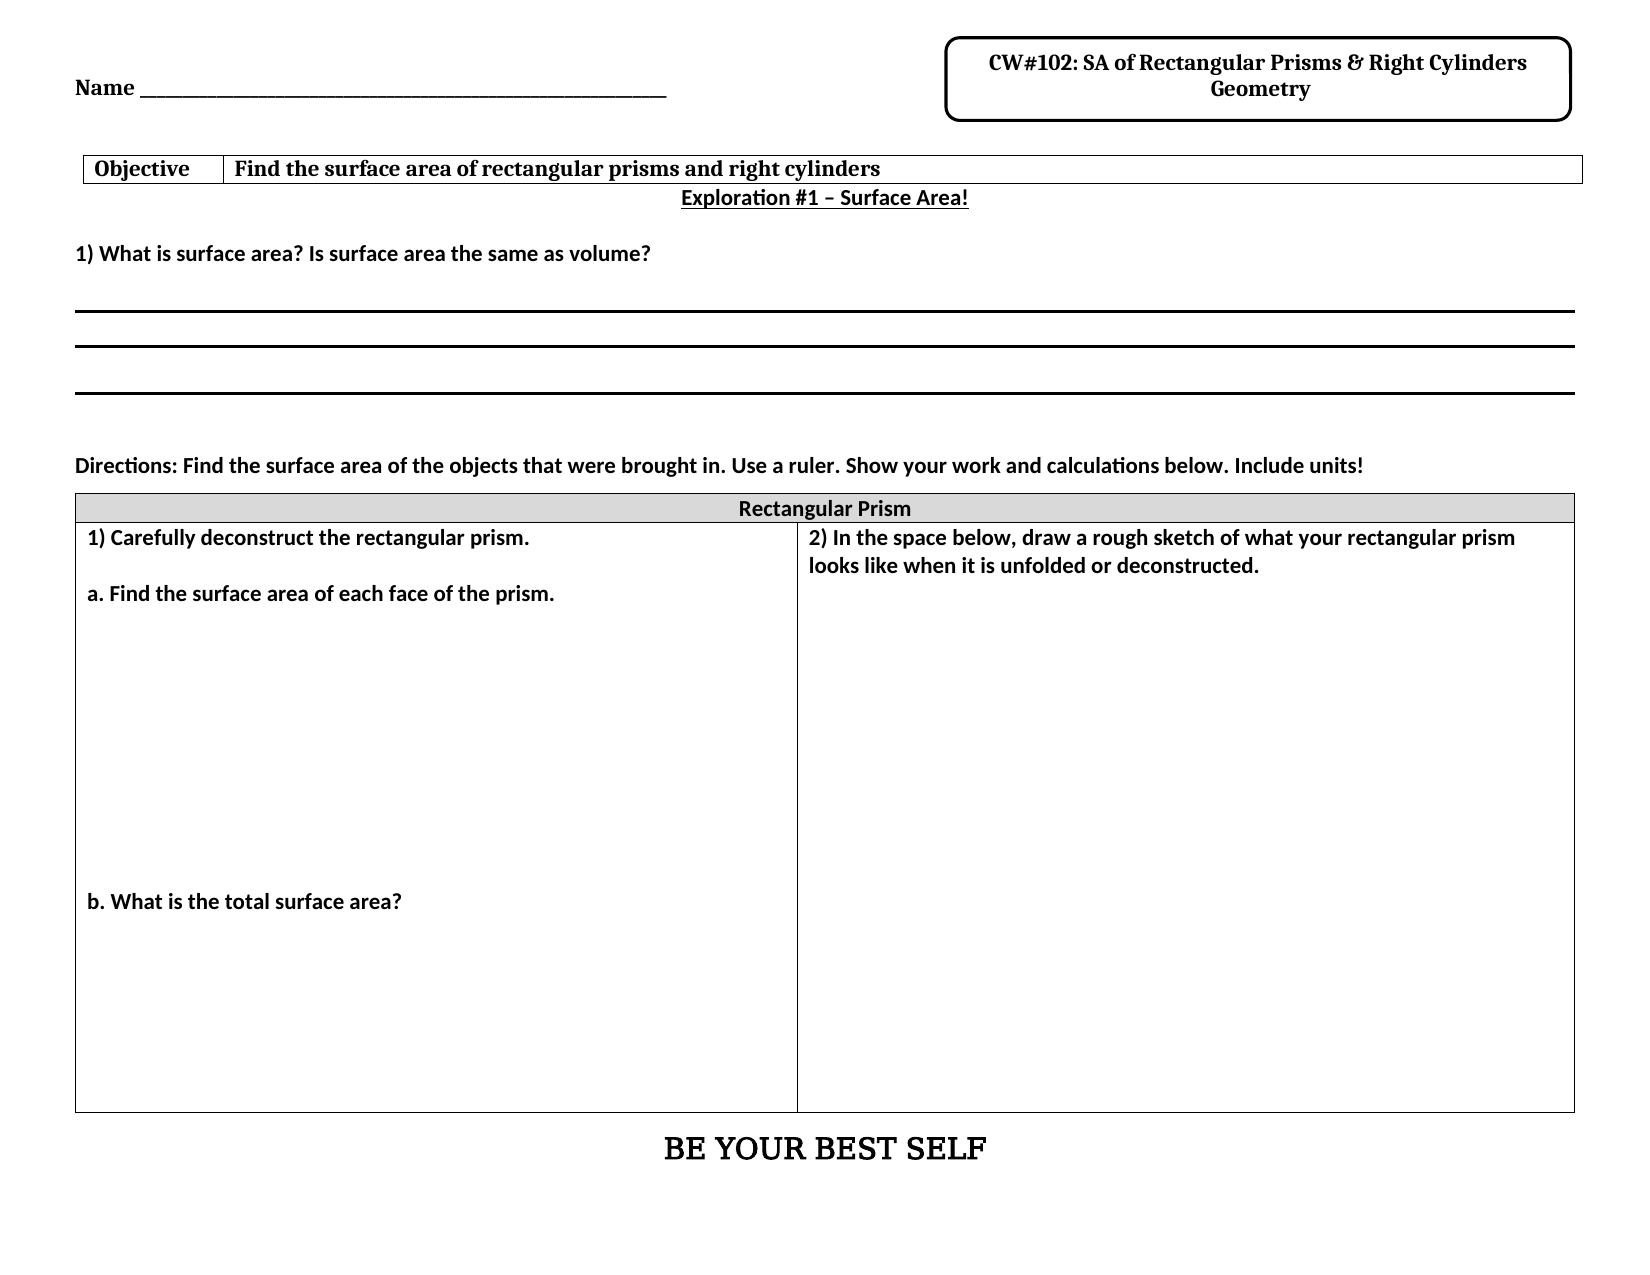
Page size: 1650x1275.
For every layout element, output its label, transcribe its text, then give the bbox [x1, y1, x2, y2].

table_cell 2) In the space below, draw a rough sketch of what your rectangular prism looks like when it is unfolded or deconstructed. [798, 523, 1574, 1112]
text Name ______________________________________________________________ [75, 75, 944, 101]
table_cell 1) Carefully deconstruct the rectangular prism. a. Find the surface area of each face of the prism. b. What is the total surface area? [76, 523, 797, 1112]
table_header Find the surface area of rectangular prisms and right cylinders [224, 156, 1582, 182]
table_header Objective [84, 156, 223, 182]
text Exploration #1 – Surface Area! [75, 154, 1575, 212]
text 1) What is surface area? Is surface area the same as volume? [75, 239, 1575, 268]
text Directions: Find the surface area of the objects that were brought in. Use a ruler. Show your work and calculations below. Include units! [75, 451, 1575, 479]
table_header Rectangular Prism [76, 494, 1574, 522]
